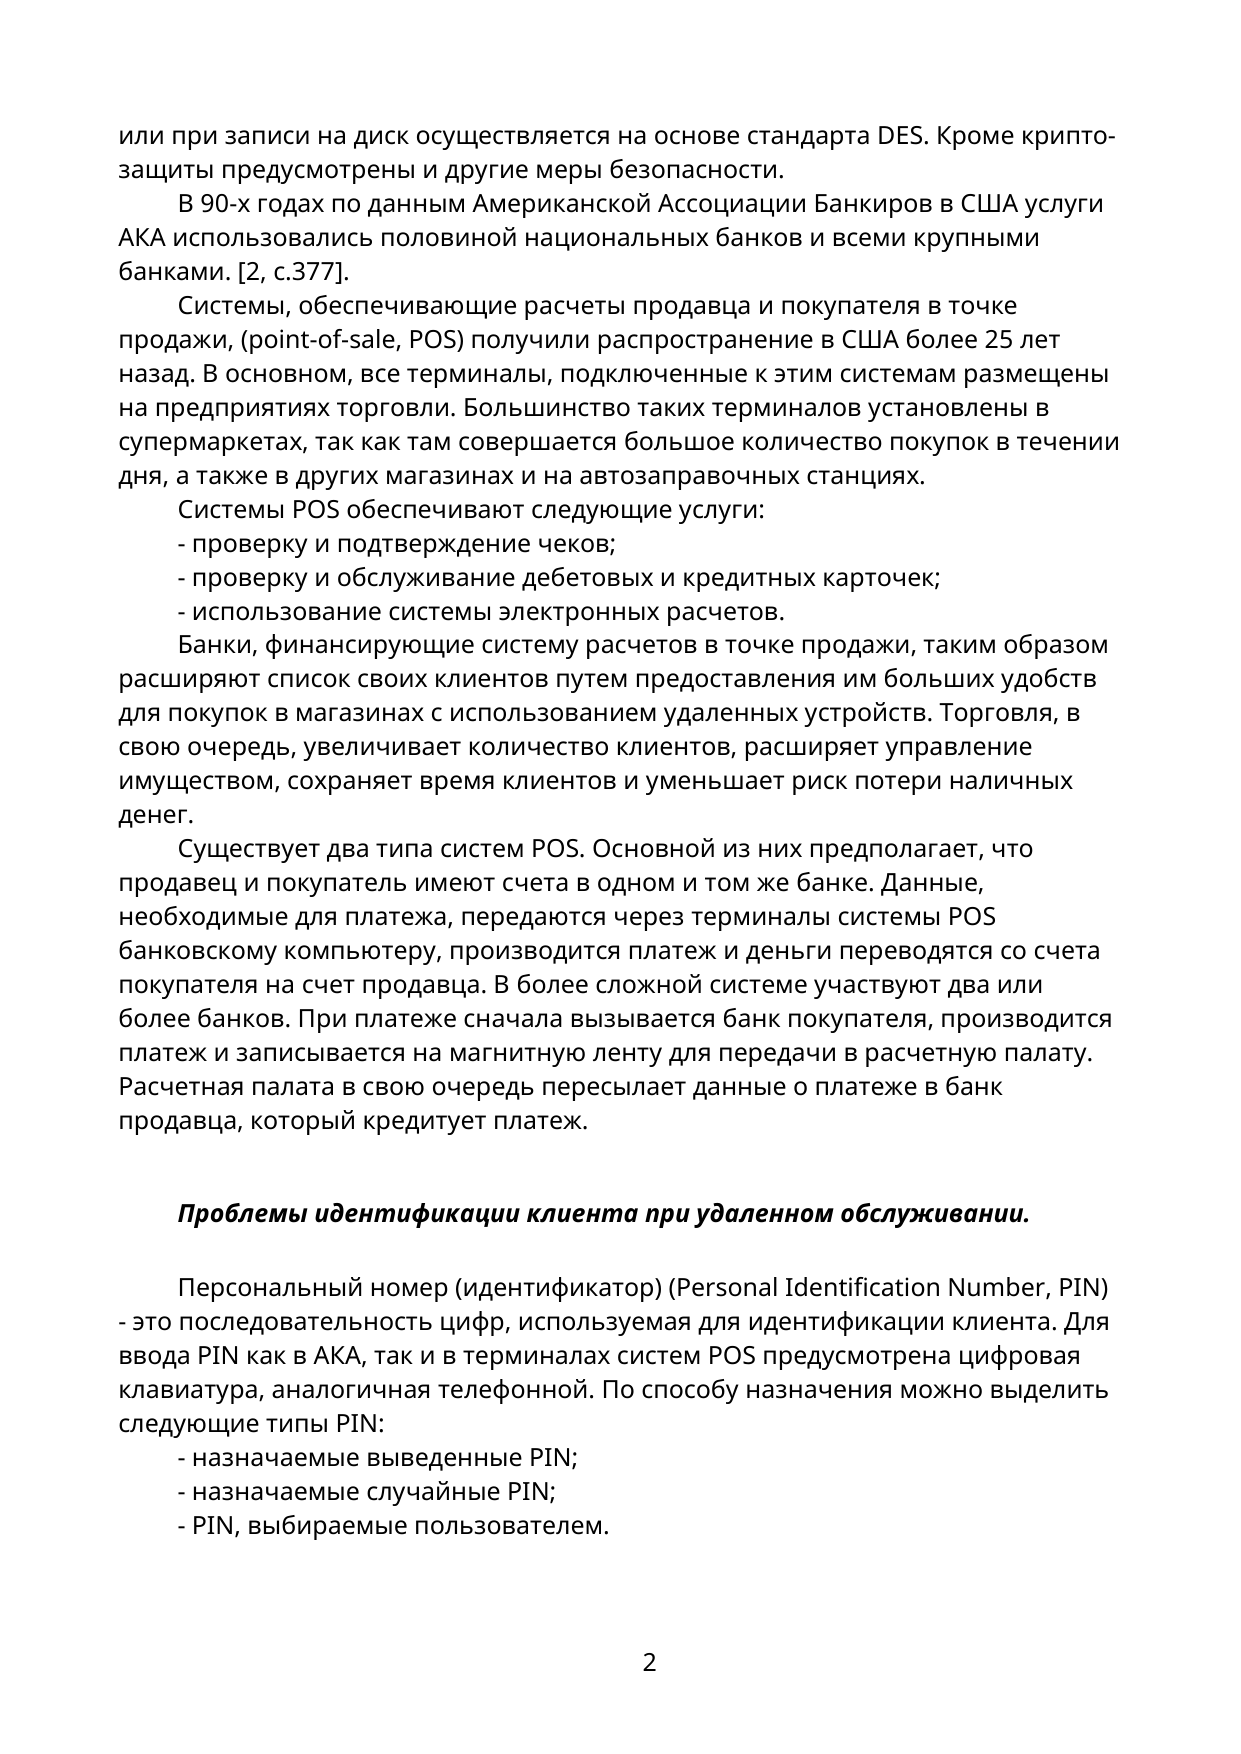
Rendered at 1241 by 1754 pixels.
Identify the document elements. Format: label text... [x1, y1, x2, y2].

text - PIN, выбираемые пользователем. [118, 1508, 1122, 1542]
text Банки, финансирующие систему расчетов в точке продажи, таким образом расширяют список своих клиентов путем предоставления им больших удобств для покупок в магазинах с использованием удаленных устройств. Торговля, в свою очередь, увеличивает количество клиентов, расширяет управление имуществом, сохраняет время клиентов и уменьшает риск потери наличных денег. [118, 627, 1122, 831]
text Системы POS обеспечивают следующие услуги: [118, 492, 1122, 526]
subtitle Проблемы идентификации клиента при удаленном обслуживании. [118, 1196, 1122, 1230]
text Существует два типа систем POS. Основной из них предполагает, что продавец и покупатель имеют счета в одном и том же банке. Данные, необходимые для платежа, передаются через терминалы системы POS банковскому компьютеру, производится платеж и деньги переводятся со счета покупателя на счет продавца. В более сложной системе участвуют два или более банков. При платеже сначала вызывается банк покупателя, производится платеж и записывается на магнитную ленту для передачи в расчетную палату. Расчетная палата в свою очередь пересылает данные о платеже в банк продавца, который кредитует платеж. [118, 831, 1122, 1137]
text Персональный номер (идентификатор) (Personal Identification Number, PIN) - это последовательность цифр, используемая для идентификации клиента. Для ввода PIN как в АКА, так и в терминалах систем POS предусмотрена цифровая клавиатура, аналогичная телефонной. По способу назначения можно выделить следующие типы PIN: [118, 1270, 1122, 1440]
text - назначаемые случайные PIN; [118, 1474, 1122, 1508]
text Системы, обеспечивающие расчеты продавца и покупателя в точке продажи, (point-of-sale, POS) получили распространение в США более 25 лет назад. В основном, все терминалы, подключенные к этим системам размещены на предприятиях торговли. Большинство таких терминалов установлены в супермаркетах, так как там совершается большое количество покупок в течении дня, а также в других магазинах и на автозаправочных станциях. [118, 288, 1122, 492]
text - использование системы электронных расчетов. [118, 593, 1122, 627]
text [118, 118, 1122, 186]
text - проверку и подтверждение чеков; [118, 526, 1122, 559]
text - назначаемые выведенные PIN; [118, 1440, 1122, 1474]
text В 90-х годах по данным Американской Ассоциации Банкиров в США услуги АКА использовались половиной национальных банков и всеми крупными банками. [2, с.377]. [118, 186, 1122, 288]
text - проверку и обслуживание дебетовых и кредитных карточек; [118, 559, 1122, 593]
